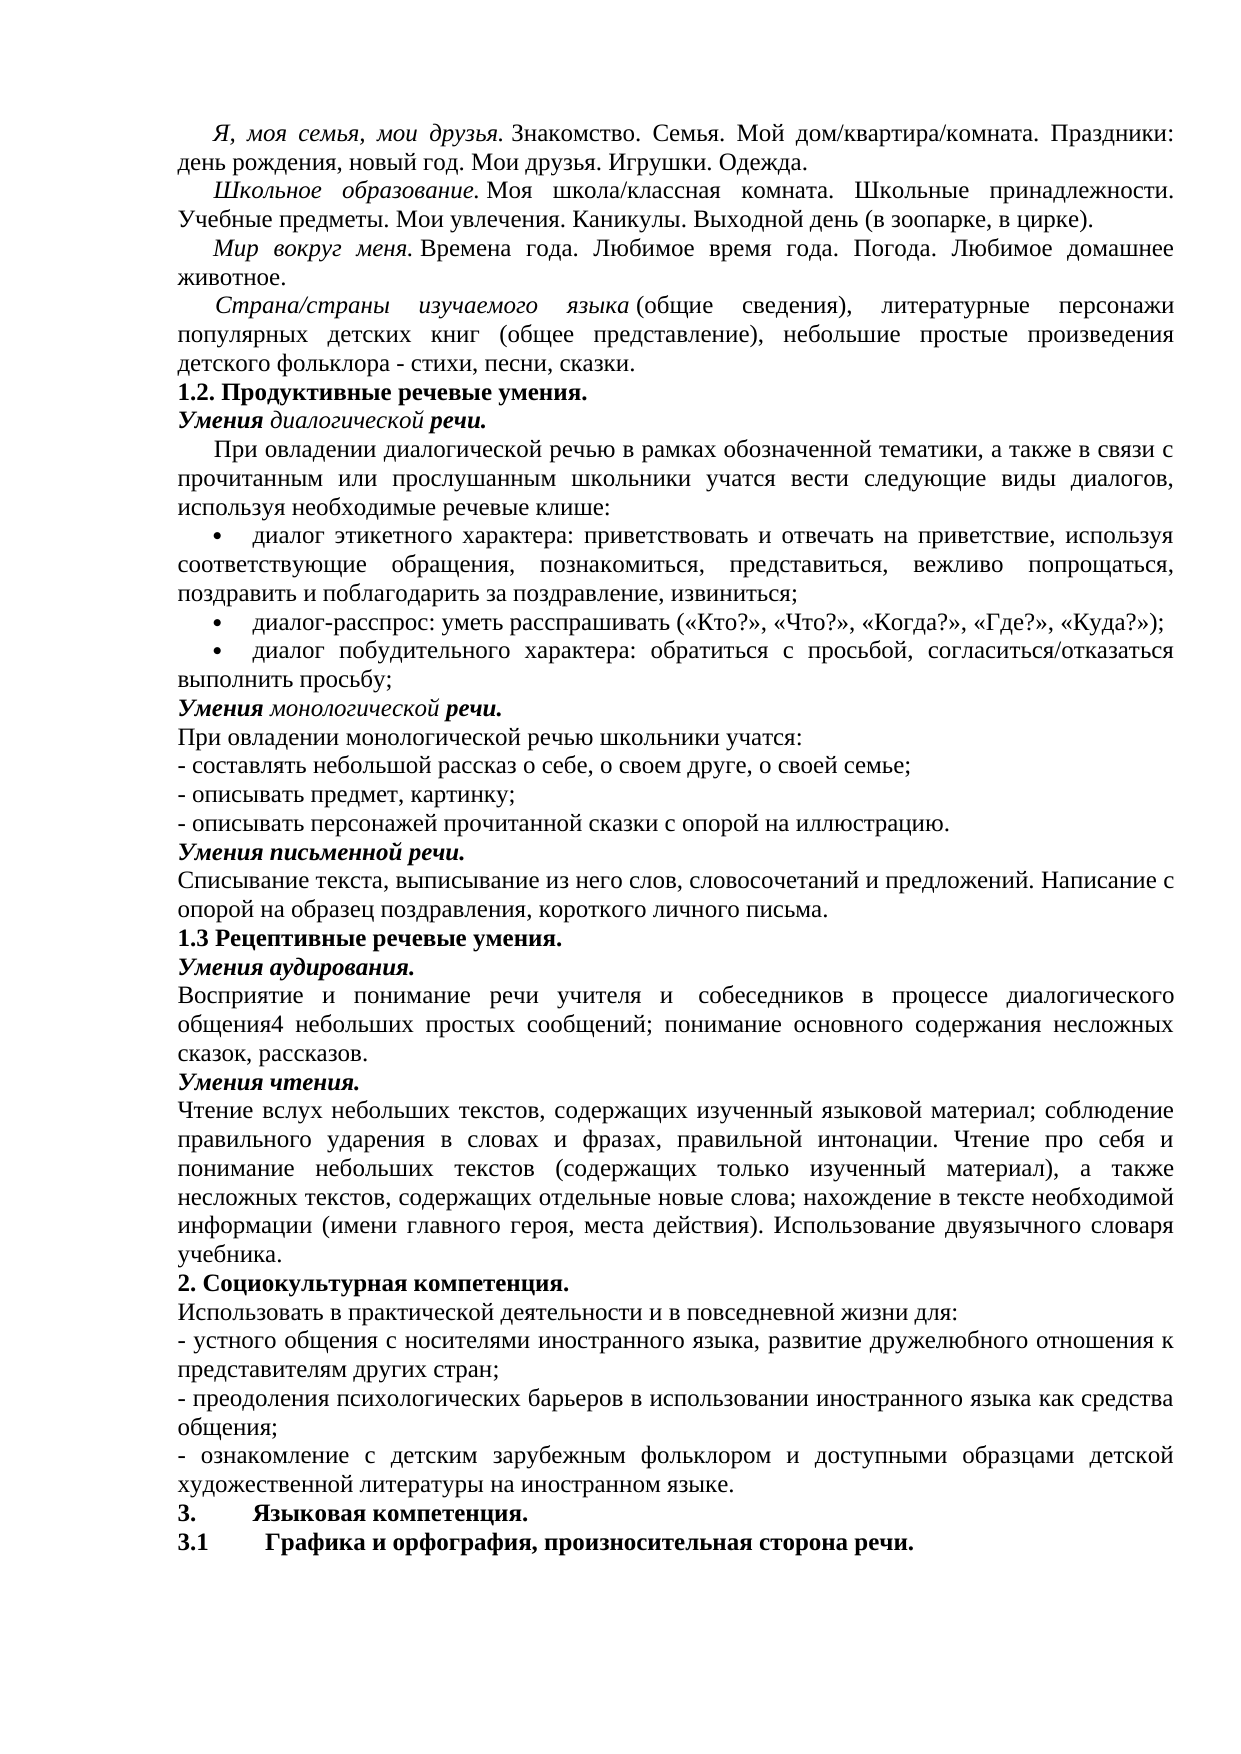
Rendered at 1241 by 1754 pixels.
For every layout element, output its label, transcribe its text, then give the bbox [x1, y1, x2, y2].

text Списывание текста, выписывание из него слов, словосочетаний и предложений. Написание с опорой на образец поздравления, короткого личного письма. [177, 866, 1175, 923]
text Умения диалогической речи. [177, 406, 1175, 434]
text Умения письменной речи. [177, 837, 1175, 866]
text Умения аудирования. [177, 952, 1175, 981]
text Использовать в практической деятельности и в повседневной жизни для: [177, 1297, 1175, 1326]
text Чтение вслух небольших текстов, содержащих изученный языковой материал; соблюдение правильного ударения в словах и фразах, правильной интонации. Чтение про себя и понимание небольших текстов (содержащих только изученный материал), а также несложных текстов, содержащих отдельные новые слова; нахождение в тексте необходимой информации (имени главного героя, места действия). Использование двуязычного словаря учебника. [177, 1096, 1175, 1268]
list диалог побудительного характера: обратиться с просьбой, согласиться/отказаться выполнить просьбу; [177, 636, 1175, 693]
text - описывать персонажей прочитанной сказки с опорой на иллюстрацию. [177, 808, 1175, 837]
text - описывать предмет, картинку; [177, 779, 1175, 808]
text - ознакомление с детским зарубежным фольклором и доступными образцами детской художественной литературы на иностранном языке. [177, 1441, 1175, 1498]
text 1.3 Рецептивные речевые умения. [177, 923, 1175, 952]
text Я, моя семья, мои друзья. Знакомство. Семья. Мой дом/квартира/комната. Праздники: день рождения, новый год. Мои друзья. Игрушки. Одежда. [177, 118, 1175, 176]
text Мир вокруг меня. Времена года. Любимое время года. Погода. Любимое домашнее животное. [177, 233, 1175, 291]
text Умения чтения. [177, 1067, 1175, 1096]
text - устного общения с носителями иностранного языка, развитие дружелюбного отношения к представителям других стран; [177, 1326, 1175, 1383]
text При овладении монологической речью школьники учатся: [177, 722, 1175, 751]
text Страна/страны изучаемого языка (общие сведения), литературные персонажи популярных детских книг (общее представление), небольшие простые произведения детского фольклора - стихи, песни, сказки. [177, 291, 1175, 377]
text Умения монологической речи. [177, 693, 1175, 722]
text Школьное образование. Моя школа/классная комната. Школьные принадлежности. Учебные предметы. Мои увлечения. Каникулы. Выходной день (в зоопарке, в цирке). [177, 176, 1175, 233]
text 3. Языковая компетенция. [177, 1498, 1175, 1527]
list диалог-расспрос: уметь расспрашивать («Кто?», «Что?», «Когда?», «Где?», «Куда?»); [177, 607, 1175, 636]
text - преодоления психологических барьеров в использовании иностранного языка как средства общения; [177, 1383, 1175, 1441]
list диалог этикетного характера: приветствовать и отвечать на приветствие, используя соответствующие обращения, познакомиться, представиться, вежливо попрощаться, поздравить и поблагодарить за поздравление, извиниться; [177, 521, 1175, 607]
text Восприятие и понимание речи учителя и собеседников в процессе диалогического общения4 небольших простых сообщений; понимание основного содержания несложных сказок, рассказов. [177, 981, 1175, 1067]
text При овладении диалогической речью в рамках обозначенной тематики, а также в связи с прочитанным или прослушанным школьники учатся вести следующие виды диалогов, используя необходимые речевые клише: [177, 434, 1175, 521]
text 2. Социокультурная компетенция. [177, 1268, 1175, 1297]
text 1.2. Продуктивные речевые умения. [177, 377, 1175, 406]
text 3.1 Графика и орфография, произносительная сторона речи. [177, 1527, 1175, 1556]
text - составлять небольшой рассказ о себе, о своем друге, о своей семье; [177, 751, 1175, 779]
